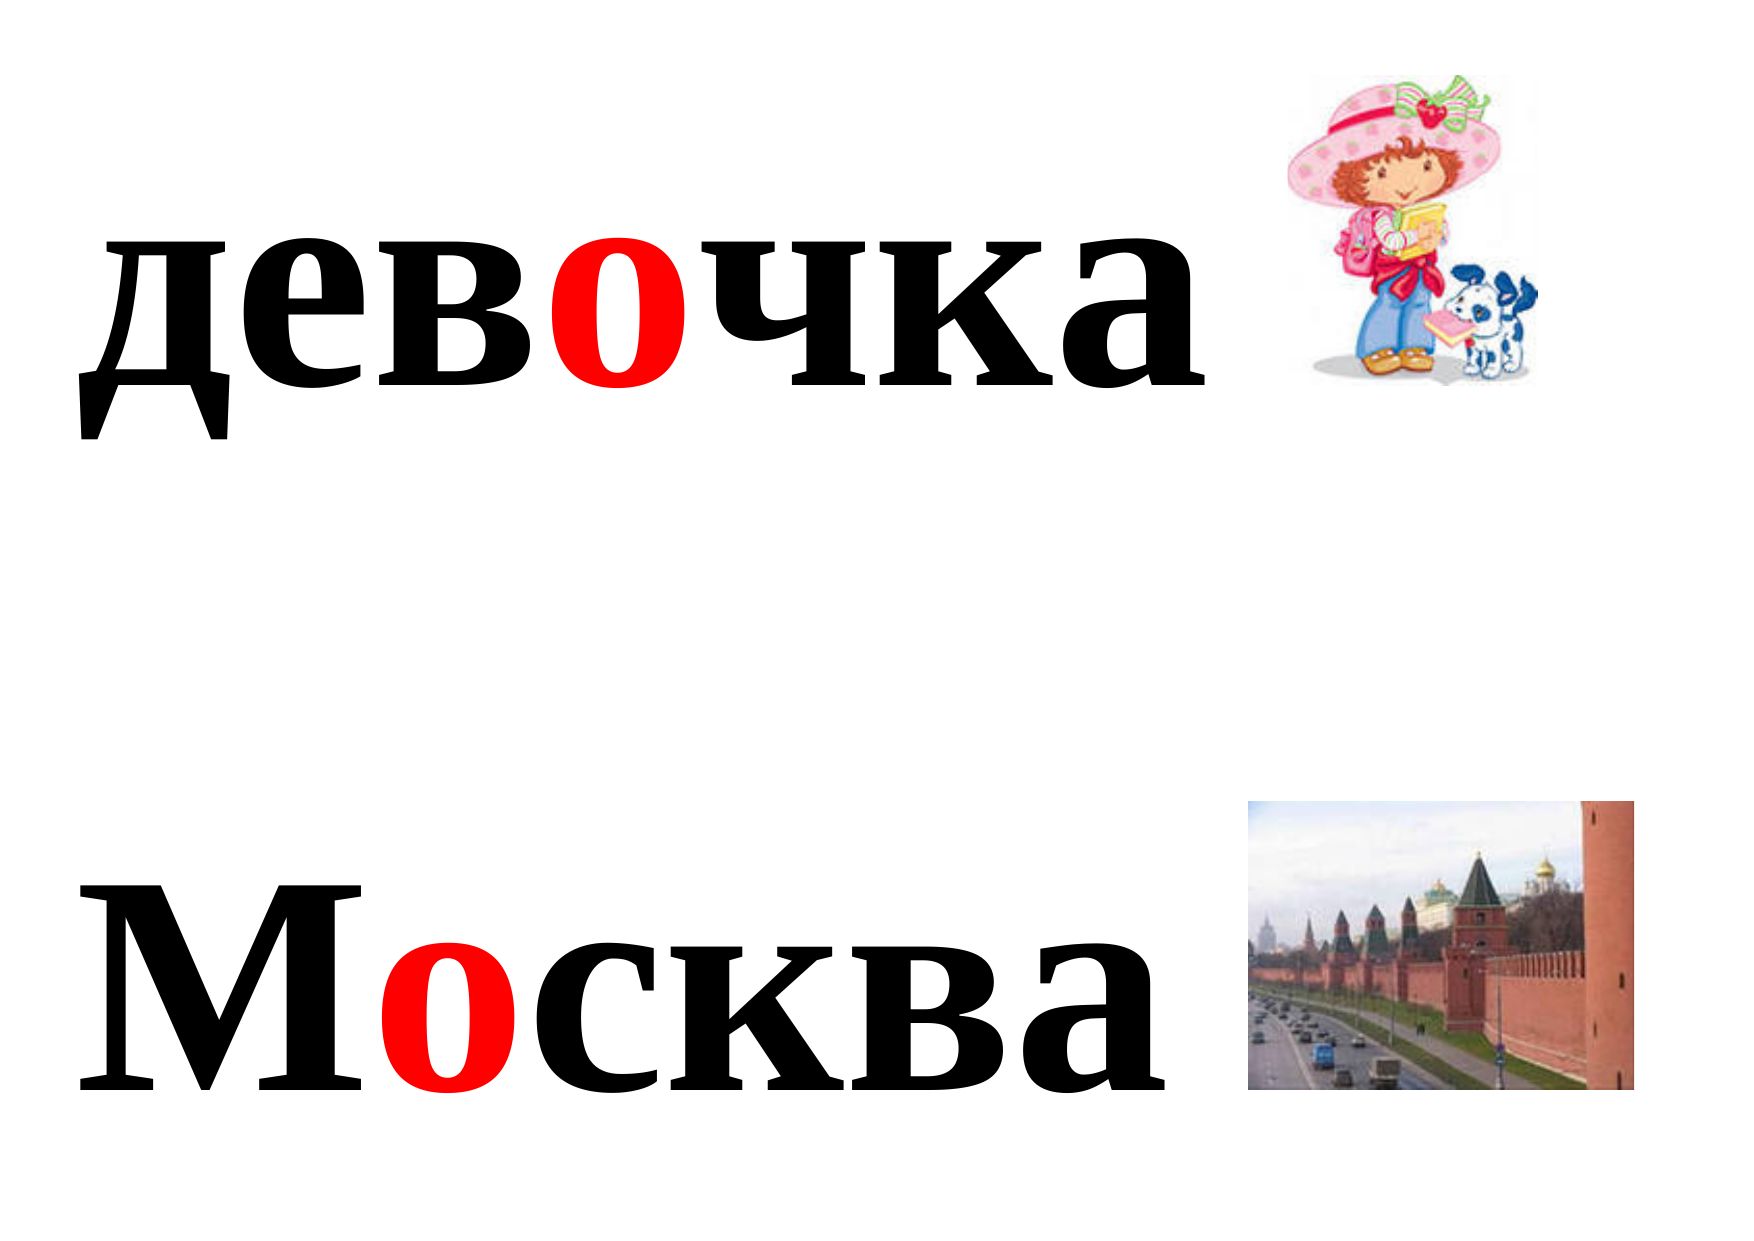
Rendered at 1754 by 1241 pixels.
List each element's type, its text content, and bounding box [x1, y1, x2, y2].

picture [1287, 75, 1538, 386]
text девочка [75, 75, 1679, 453]
picture [1248, 801, 1635, 1090]
text Москва [75, 798, 1679, 1157]
